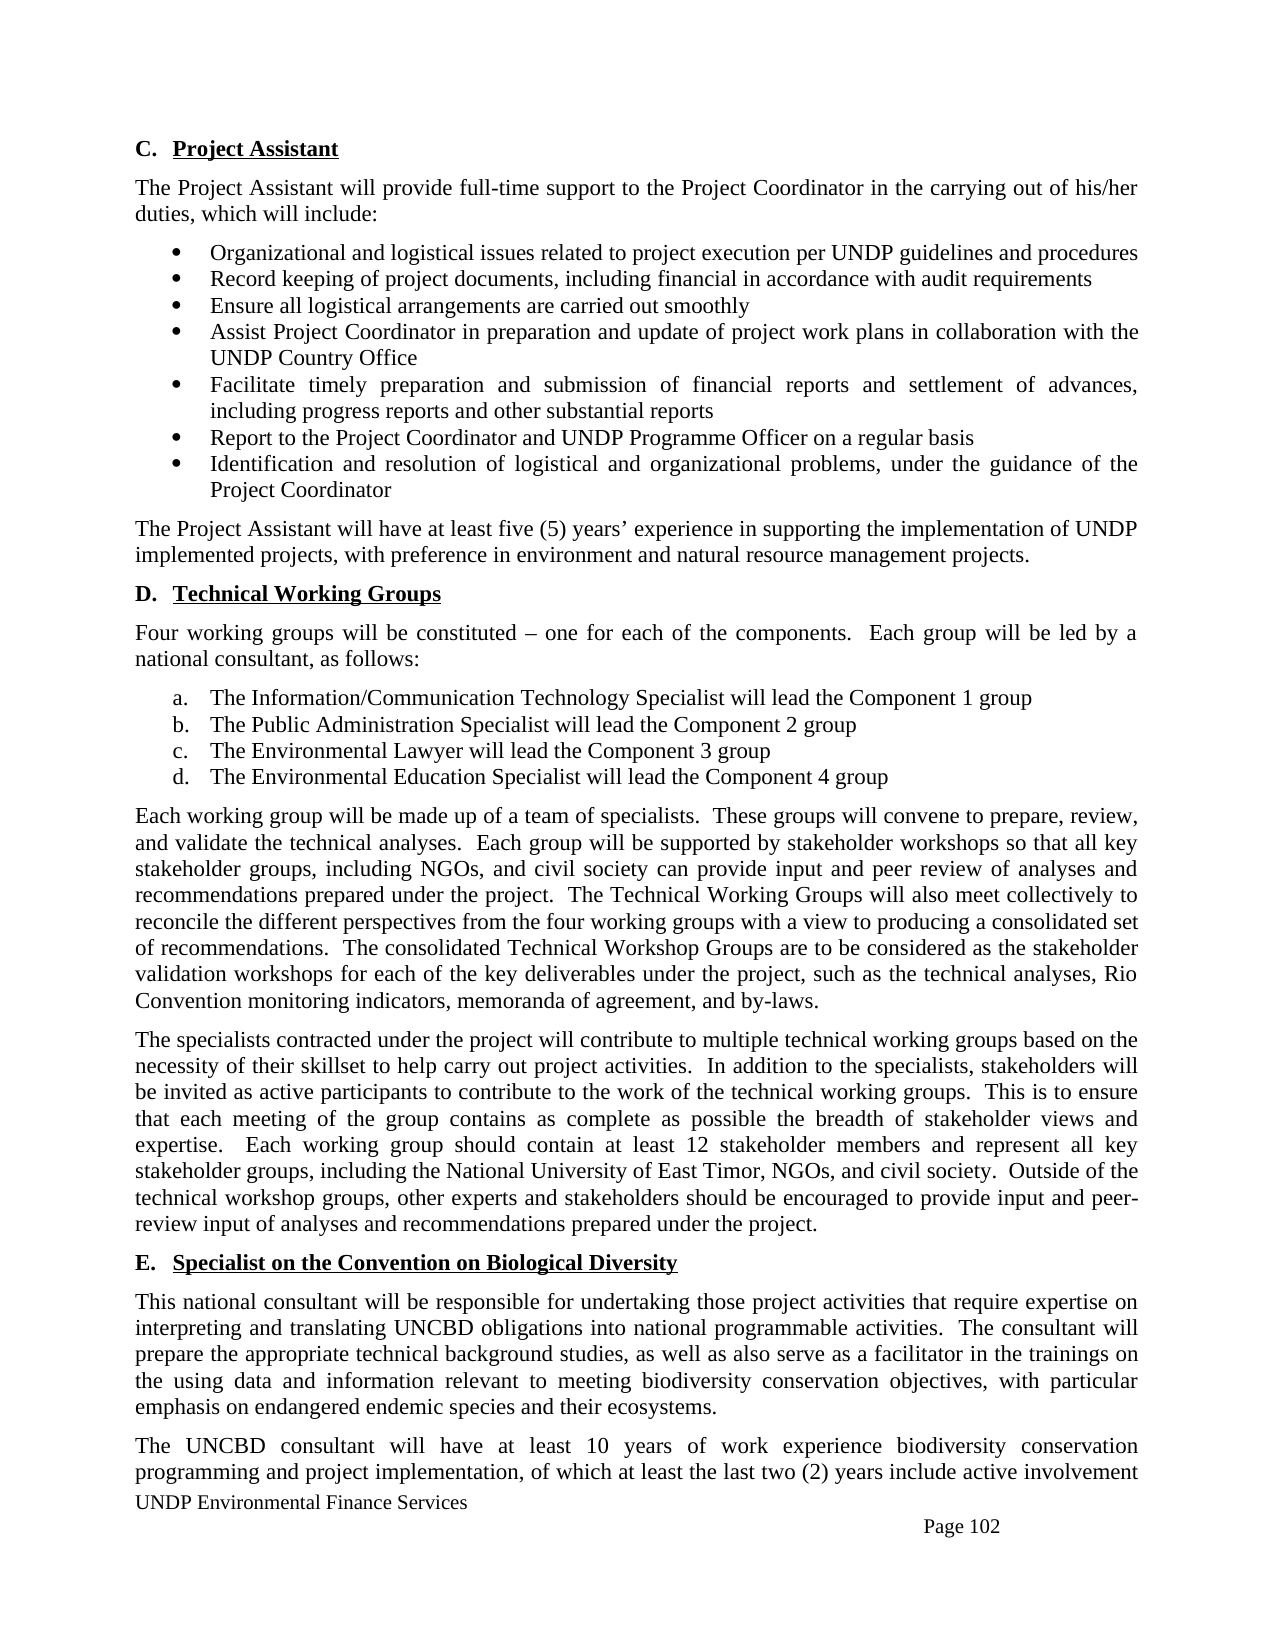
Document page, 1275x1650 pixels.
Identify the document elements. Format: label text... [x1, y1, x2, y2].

list The Environmental Lawyer will lead the Component 3 group [172, 737, 1140, 763]
list Technical Working Groups [135, 580, 1140, 607]
list Record keeping of project documents, including financial in accordance with audit requirements [172, 265, 1140, 292]
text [135, 1432, 1140, 1485]
list Project Assistant [135, 135, 1140, 161]
list The Project Assistant will have at least five (5) years’ experience in supporting the implementation of UNDP implemented projects, with preference in environment and natural resource management projects. [135, 515, 1140, 568]
list Assist Project Coordinator in preparation and update of project work plans in collaboration with the UNDP Country Office [172, 318, 1140, 371]
list Ensure all logistical arrangements are carried out smoothly [172, 292, 1140, 318]
list Specialist on the Convention on Biological Diversity [135, 1249, 1140, 1275]
text This national consultant will be responsible for undertaking those project activities that require expertise on interpreting and translating UNCBD obligations into national programmable activities. The consultant will prepare the appropriate technical background studies, as well as also serve as a facilitator in the trainings on the using data and information relevant to meeting biodiversity conservation objectives, with particular emphasis on endangered endemic species and their ecosystems. [135, 1288, 1140, 1419]
list The Information/Communication Technology Specialist will lead the Component 1 group [172, 684, 1140, 711]
list Facilitate timely preparation and submission of financial reports and settlement of advances, including progress reports and other substantial reports [172, 371, 1140, 423]
list Identification and resolution of logistical and organizational problems, under the guidance of the Project Coordinator [172, 450, 1140, 503]
list Organizational and logistical issues related to project execution per UNDP guidelines and procedures [172, 239, 1140, 265]
text The specialists contracted under the project will contribute to multiple technical working groups based on the necessity of their skillset to help carry out project activities. In addition to the specialists, stakeholders will be invited as active participants to contribute to the work of the technical working groups. This is to ensure that each meeting of the group contains as complete as possible the breadth of stakeholder views and expertise. Each working group should contain at least 12 stakeholder members and represent all key stakeholder groups, including the National University of East Timor, NGOs, and civil society. Outside of the technical workshop groups, other experts and stakeholders should be encouraged to provide input and peer-review input of analyses and recommendations prepared under the project. [135, 1026, 1140, 1236]
text Each working group will be made up of a team of specialists. These groups will convene to prepare, review, and validate the technical analyses. Each group will be supported by stakeholder workshops so that all key stakeholder groups, including NGOs, and civil society can provide input and peer review of analyses and recommendations prepared under the project. The Technical Working Groups will also meet collectively to reconcile the different perspectives from the four working groups with a view to producing a consolidated set of recommendations. The consolidated Technical Workshop Groups are to be considered as the stakeholder validation workshops for each of the key deliverables under the project, such as the technical analyses, Rio Convention monitoring indicators, memoranda of agreement, and by-laws. [135, 802, 1140, 1013]
text The Project Assistant will provide full-time support to the Project Coordinator in the carrying out of his/her duties, which will include: [135, 174, 1140, 227]
list The Environmental Education Specialist will lead the Component 4 group [172, 763, 1140, 790]
list The Public Administration Specialist will lead the Component 2 group [172, 711, 1140, 737]
text Four working groups will be constituted – one for each of the components. Each group will be led by a national consultant, as follows: [135, 619, 1140, 672]
list Report to the Project Coordinator and UNDP Programme Officer on a regular basis [172, 423, 1140, 450]
